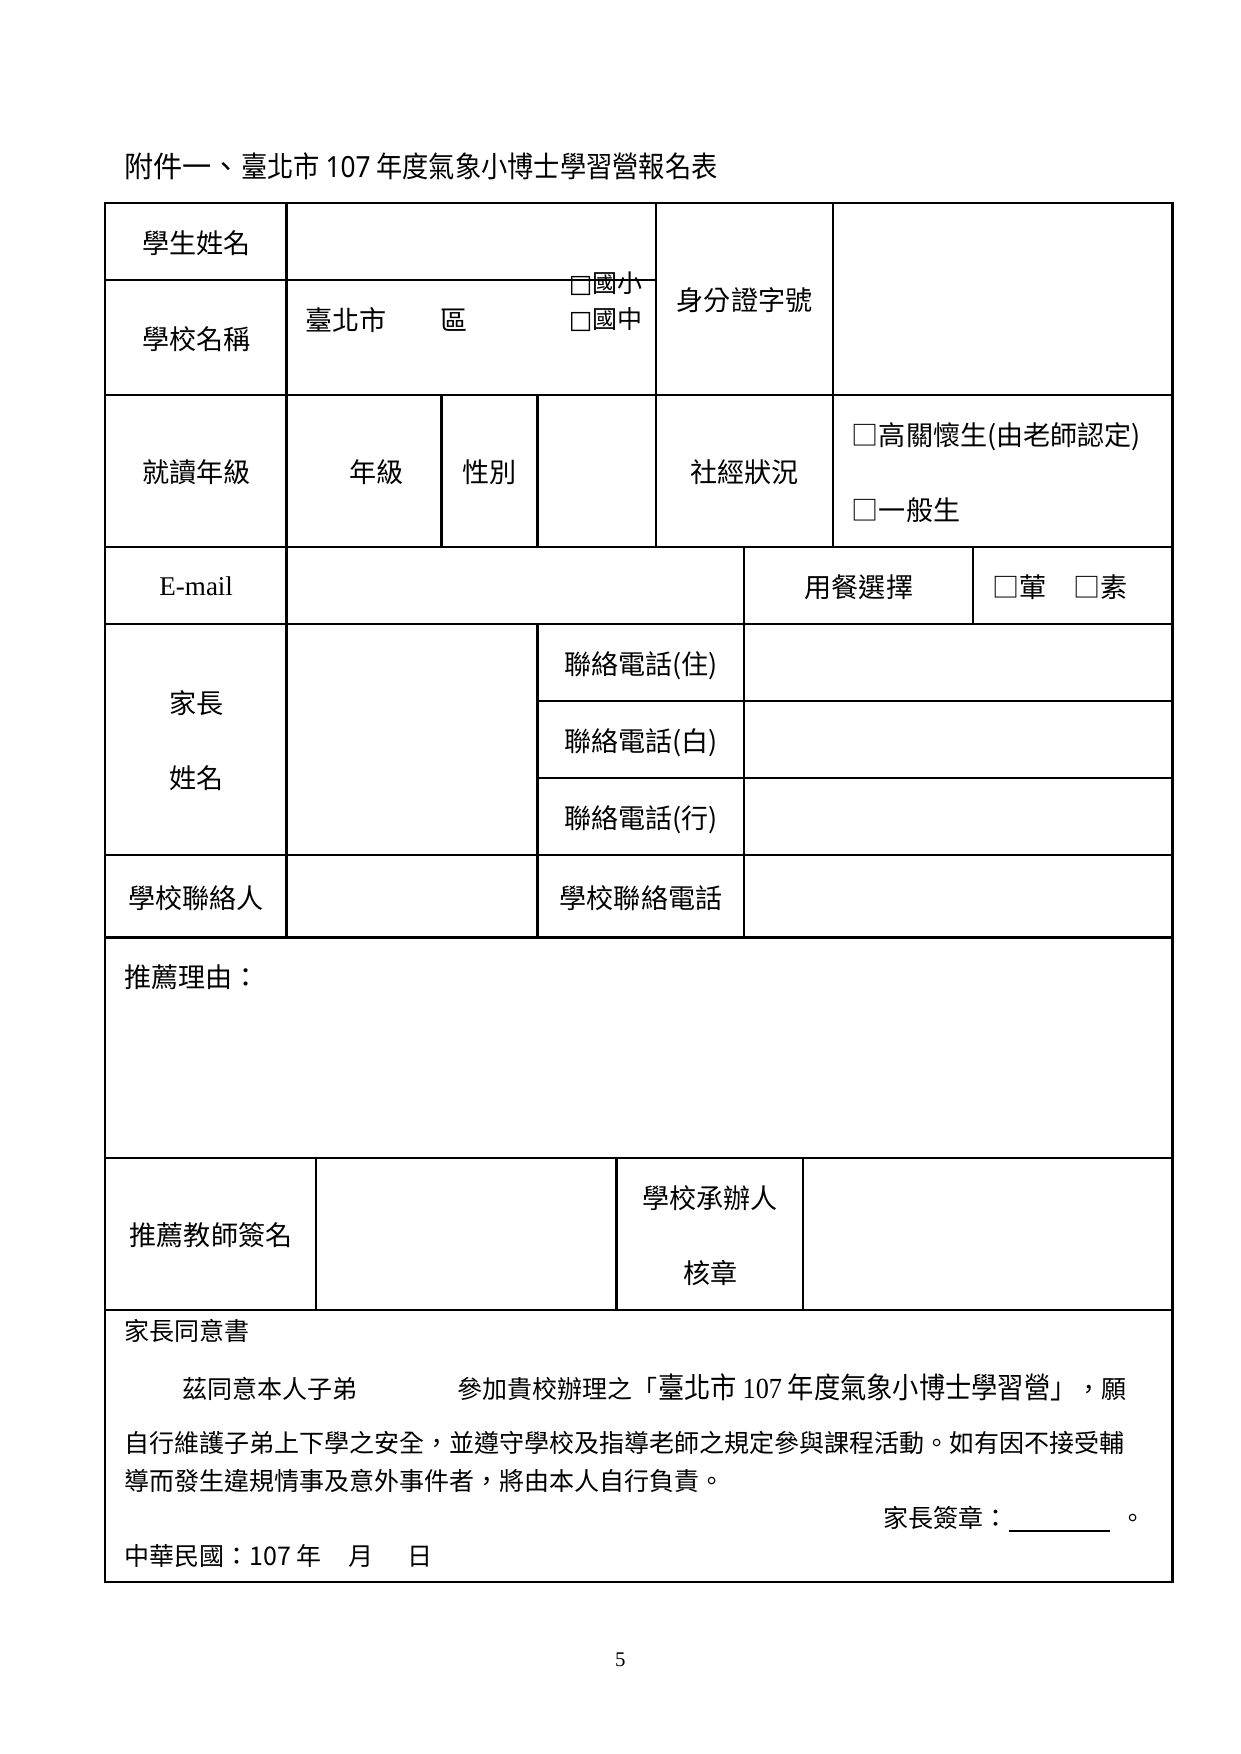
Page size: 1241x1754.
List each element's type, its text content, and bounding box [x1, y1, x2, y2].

text 附件一、臺北市107年度氣象小博士學習營報名表 [124, 127, 1116, 202]
table_cell 社經狀況 [657, 396, 832, 546]
table_cell 學校聯絡人 [106, 856, 285, 936]
table_cell 就讀年級 [106, 396, 285, 546]
table_cell 家長同意書 茲同意本人子弟 參加貴校辦理之「臺北市107年度氣象小博士學習營」，願自行維護子弟上下學之安全，並遵守學校及指導老師之規定參與課程活動。如有因不接受輔導而發生違規情事及意外事件者，將由本人自行負責。 家長簽章： 。 中華民國：107年 月 日 [106, 1311, 1171, 1581]
table_cell 用餐選擇 [745, 548, 972, 623]
table_cell 推薦教師簽名 [106, 1159, 315, 1309]
table_cell 學校承辦人核章 [618, 1159, 802, 1309]
table_cell 家長 姓名 [106, 625, 285, 854]
table_cell 推薦理由： [106, 939, 1171, 1157]
table_cell [317, 1159, 615, 1309]
table_header 學生姓名 [106, 204, 285, 279]
table_cell 學校聯絡電話 [539, 856, 743, 936]
table_cell [745, 625, 1171, 700]
table_cell 聯絡電話(行) [539, 779, 743, 854]
table_cell E-mail [106, 548, 285, 623]
table_cell 聯絡電話(住) [539, 625, 743, 700]
table_cell 臺北市 區 [288, 281, 655, 394]
table_header 身分證字號 [657, 204, 832, 394]
table_cell 學校名稱 [106, 281, 285, 394]
table_header [834, 204, 1171, 394]
table_cell 聯絡電話(白) [539, 702, 743, 777]
table_cell [745, 856, 1171, 936]
table_cell [745, 779, 1171, 854]
table_cell 性別 [443, 396, 536, 546]
table_cell [288, 625, 536, 854]
table_cell [288, 856, 536, 936]
table_cell □葷 □素 [974, 548, 1171, 623]
table_cell [804, 1159, 1171, 1309]
table_cell □高關懷生(由老師認定) □一般生 [834, 396, 1171, 546]
table_cell [288, 548, 743, 623]
table_cell [745, 702, 1171, 777]
table_cell 年級 [288, 396, 440, 546]
table_cell [539, 396, 655, 546]
table_header [288, 204, 655, 279]
